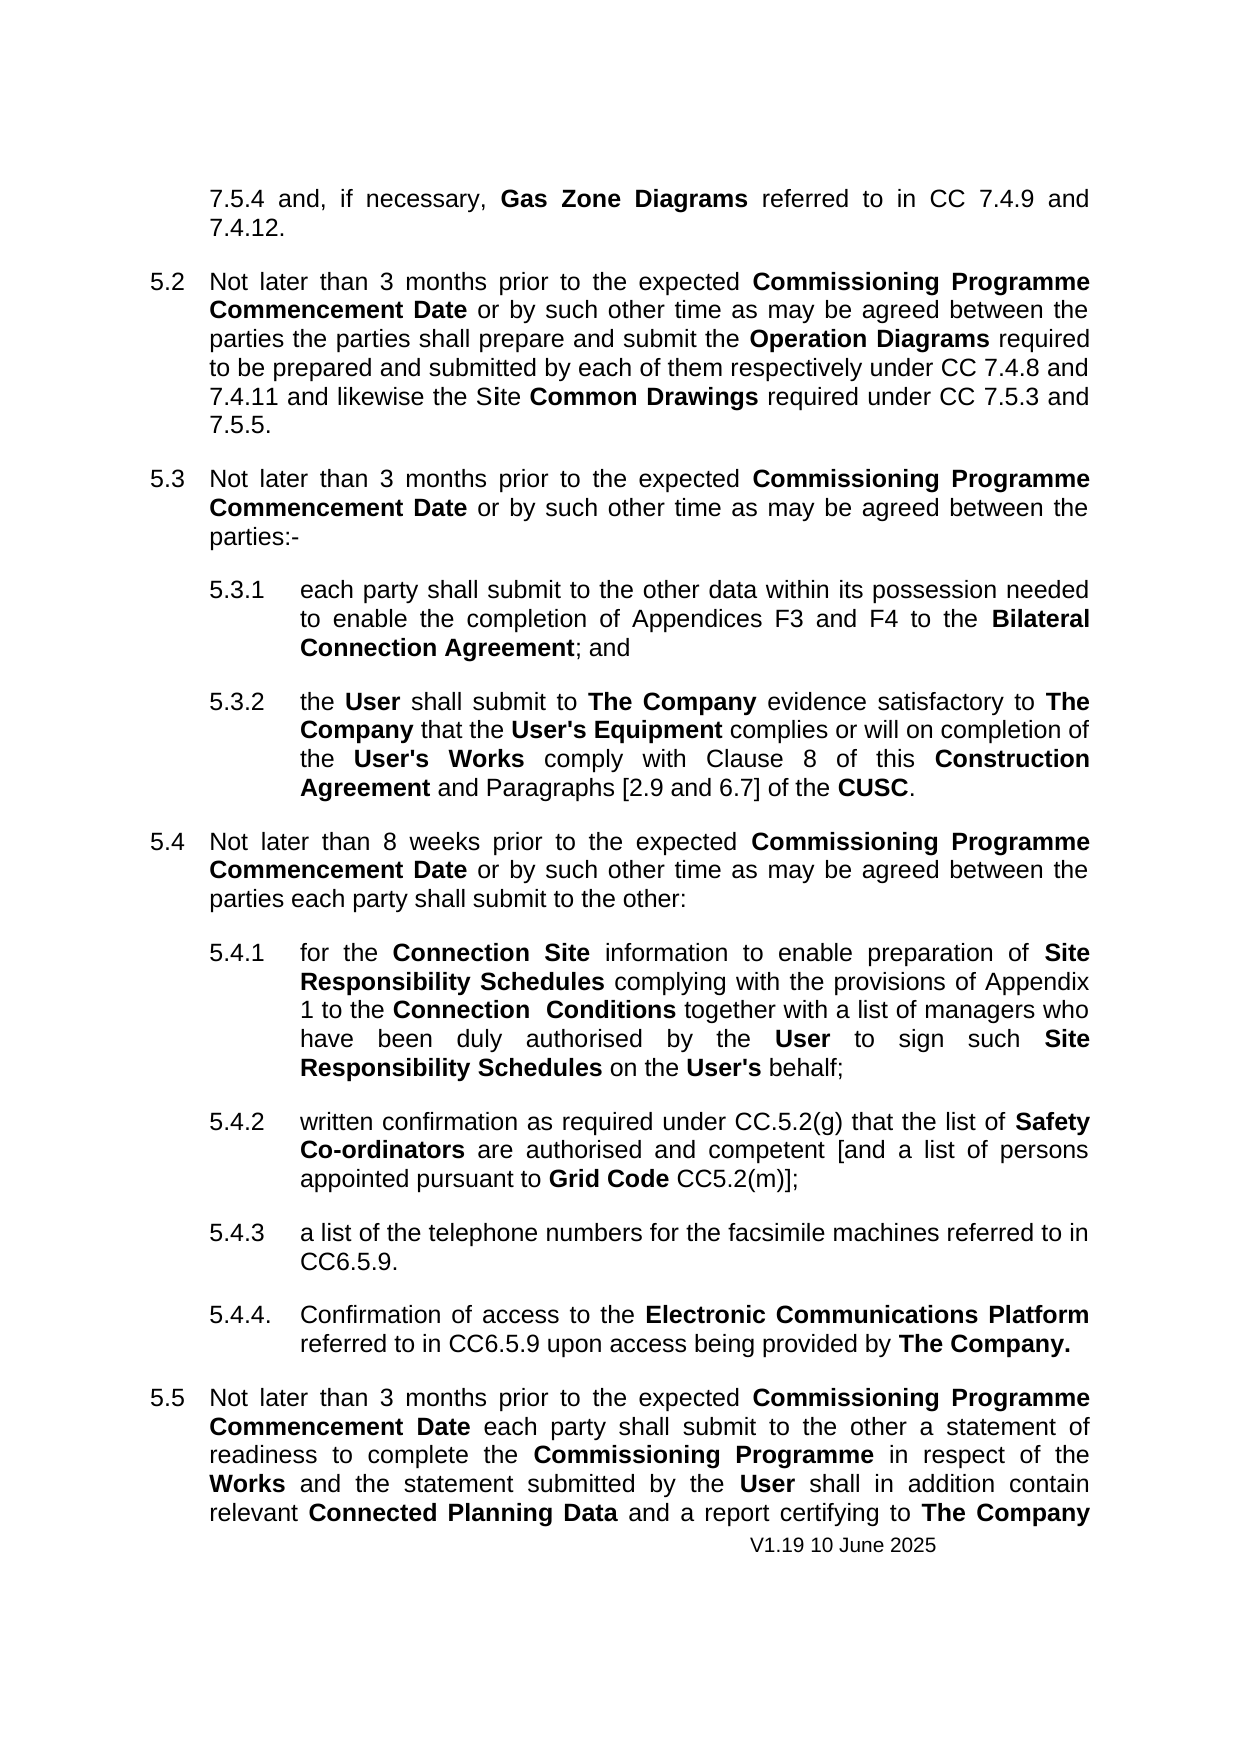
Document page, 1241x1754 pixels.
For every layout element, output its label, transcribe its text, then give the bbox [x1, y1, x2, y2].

subtitle 5.4.1 for the Connection Site information to enable preparation of Site Responsibility Schedules complying with the provisions of Appendix 1 to the Connection Conditions together with a list of managers who have been duly authorised by the User to sign such Site Responsibility Schedules on the User's behalf; [209, 938, 1090, 1082]
subtitle 5.4 Not later than 8 weeks prior to the expected Commissioning Programme Commencement Date or by such other time as may be agreed between the parties each party shall submit to the other: [150, 827, 1090, 913]
subtitle 5.3 Not later than 3 months prior to the expected Commissioning Programme Commencement Date or by such other time as may be agreed between the parties:- [150, 464, 1090, 550]
subtitle 5.4.3 a list of the telephone numbers for the facsimile machines referred to in CC6.5.9. [209, 1218, 1090, 1275]
subtitle 5.4.2 written confirmation as required under CC.5.2(g) that the list of Safety Co-ordinators are authorised and competent [and a list of persons appointed pursuant to Grid Code CC5.2(m)]; [209, 1107, 1090, 1193]
subtitle 5.3.1 each party shall submit to the other data within its possession needed to enable the completion of Appendices F3 and F4 to the Bilateral Connection Agreement; and [209, 575, 1090, 662]
subtitle 5.4.4. Confirmation of access to the Electronic Communications Platform referred to in CC6.5.9 upon access being provided by The Company. [209, 1300, 1090, 1358]
subtitle 5.3.2 the User shall submit to The Company evidence satisfactory to The Company that the User's Equipment complies or will on completion of the User's Works comply with Clause 8 of this Construction Agreement and Paragraphs [2.9 and 6.7] of the CUSC. [209, 687, 1090, 802]
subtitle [150, 1383, 1090, 1527]
subtitle 5.2 Not later than 3 months prior to the expected Commissioning Programme Commencement Date or by such other time as may be agreed between the parties the parties shall prepare and submit the Operation Diagrams required to be prepared and submitted by each of them respectively under CC 7.4.8 and 7.4.11 and likewise the Site Common Drawings required under CC 7.5.3 and 7.5.5. [150, 267, 1090, 439]
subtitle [150, 184, 1090, 242]
